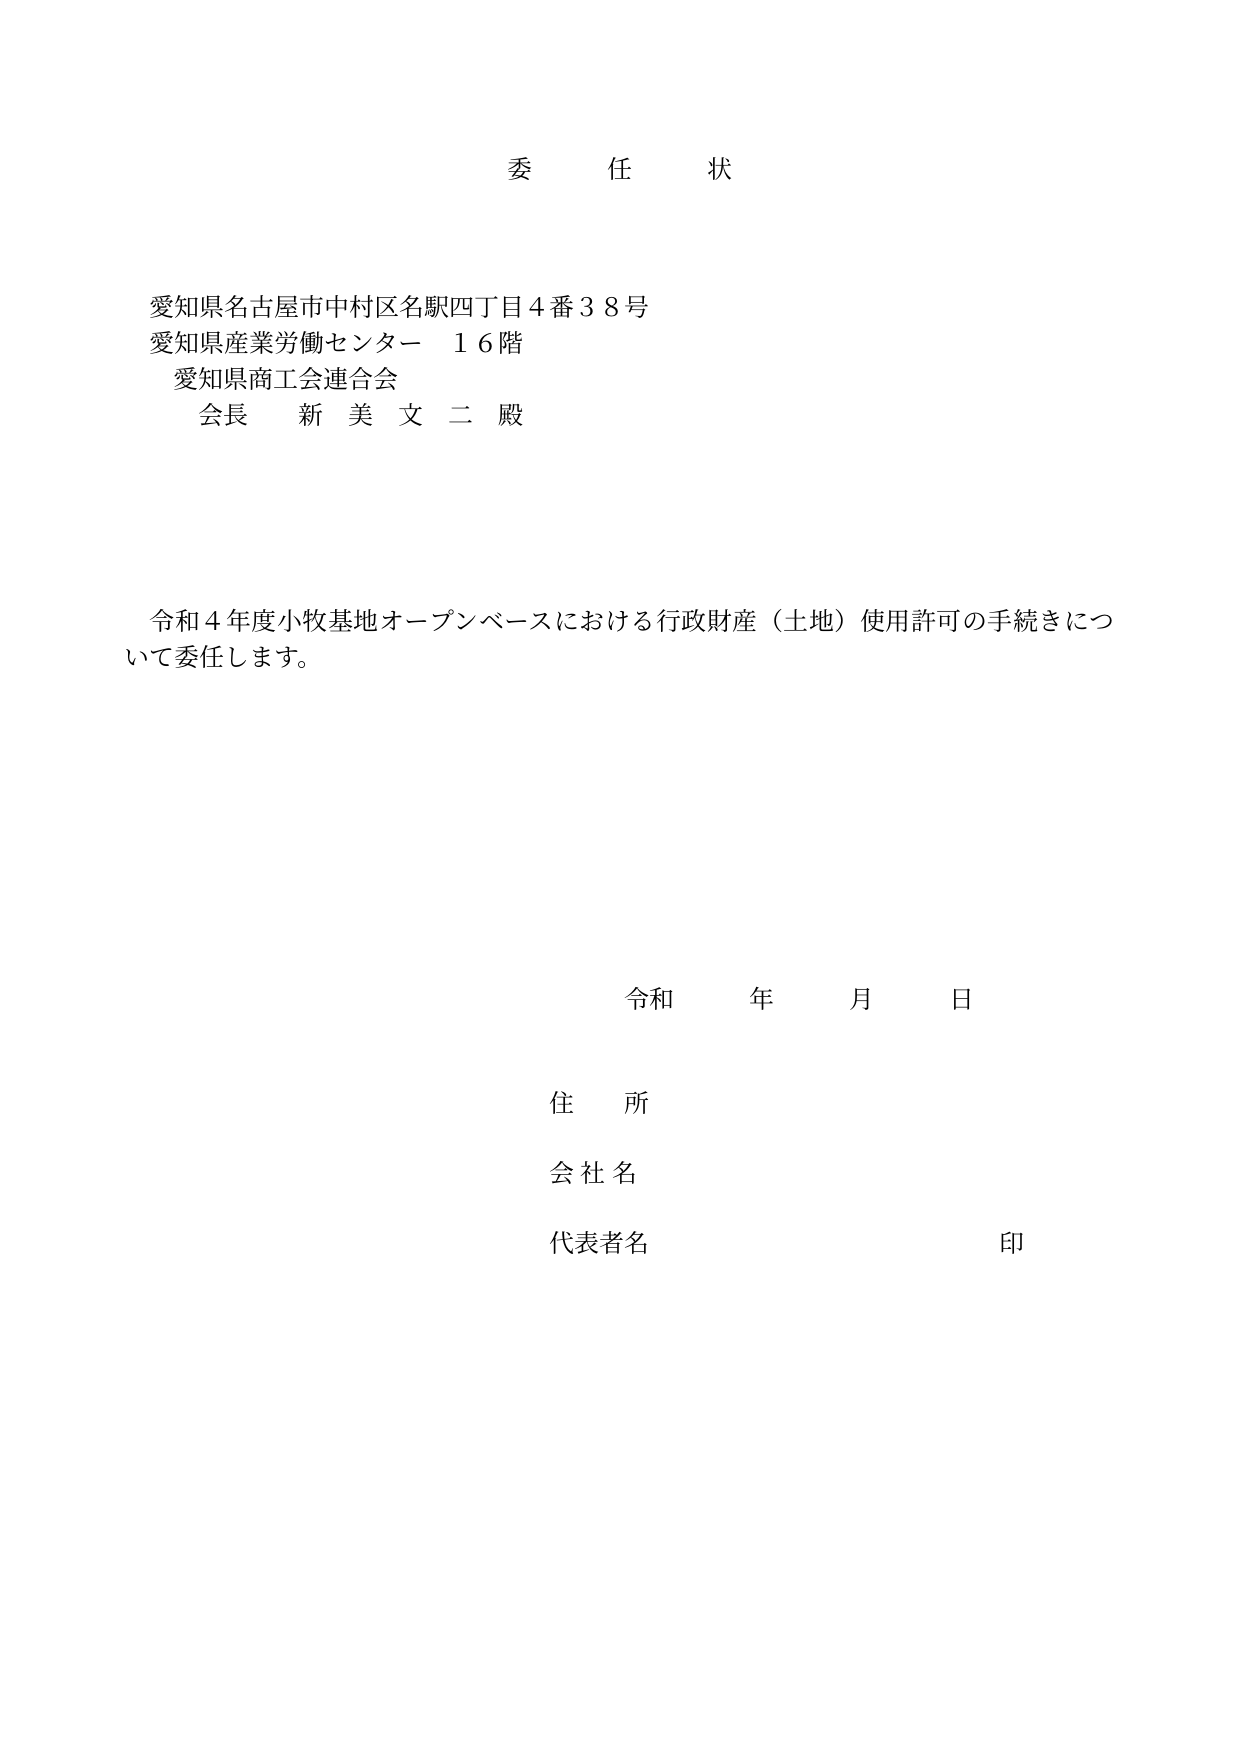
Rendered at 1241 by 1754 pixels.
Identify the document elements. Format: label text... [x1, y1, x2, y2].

text 代表者名 印 [124, 1224, 1116, 1260]
text 住 所 [124, 1084, 1116, 1120]
text 愛知県産業労働センター １６階 [124, 323, 1116, 359]
text 会 社 名 [124, 1154, 1116, 1190]
text 令和 年 月 日 [124, 980, 1116, 1016]
text 愛知県商工会連合会 [124, 359, 1116, 395]
text 委 任 状 [124, 149, 1116, 185]
text 愛知県名古屋市中村区名駅四丁目４番３８号 [124, 288, 1116, 323]
text 会長 新 美 文 二 殿 [124, 395, 1116, 431]
text 令和４年度小牧基地オープンベースにおける行政財産（土地）使用許可の手続きについて委任します。 [124, 602, 1116, 673]
